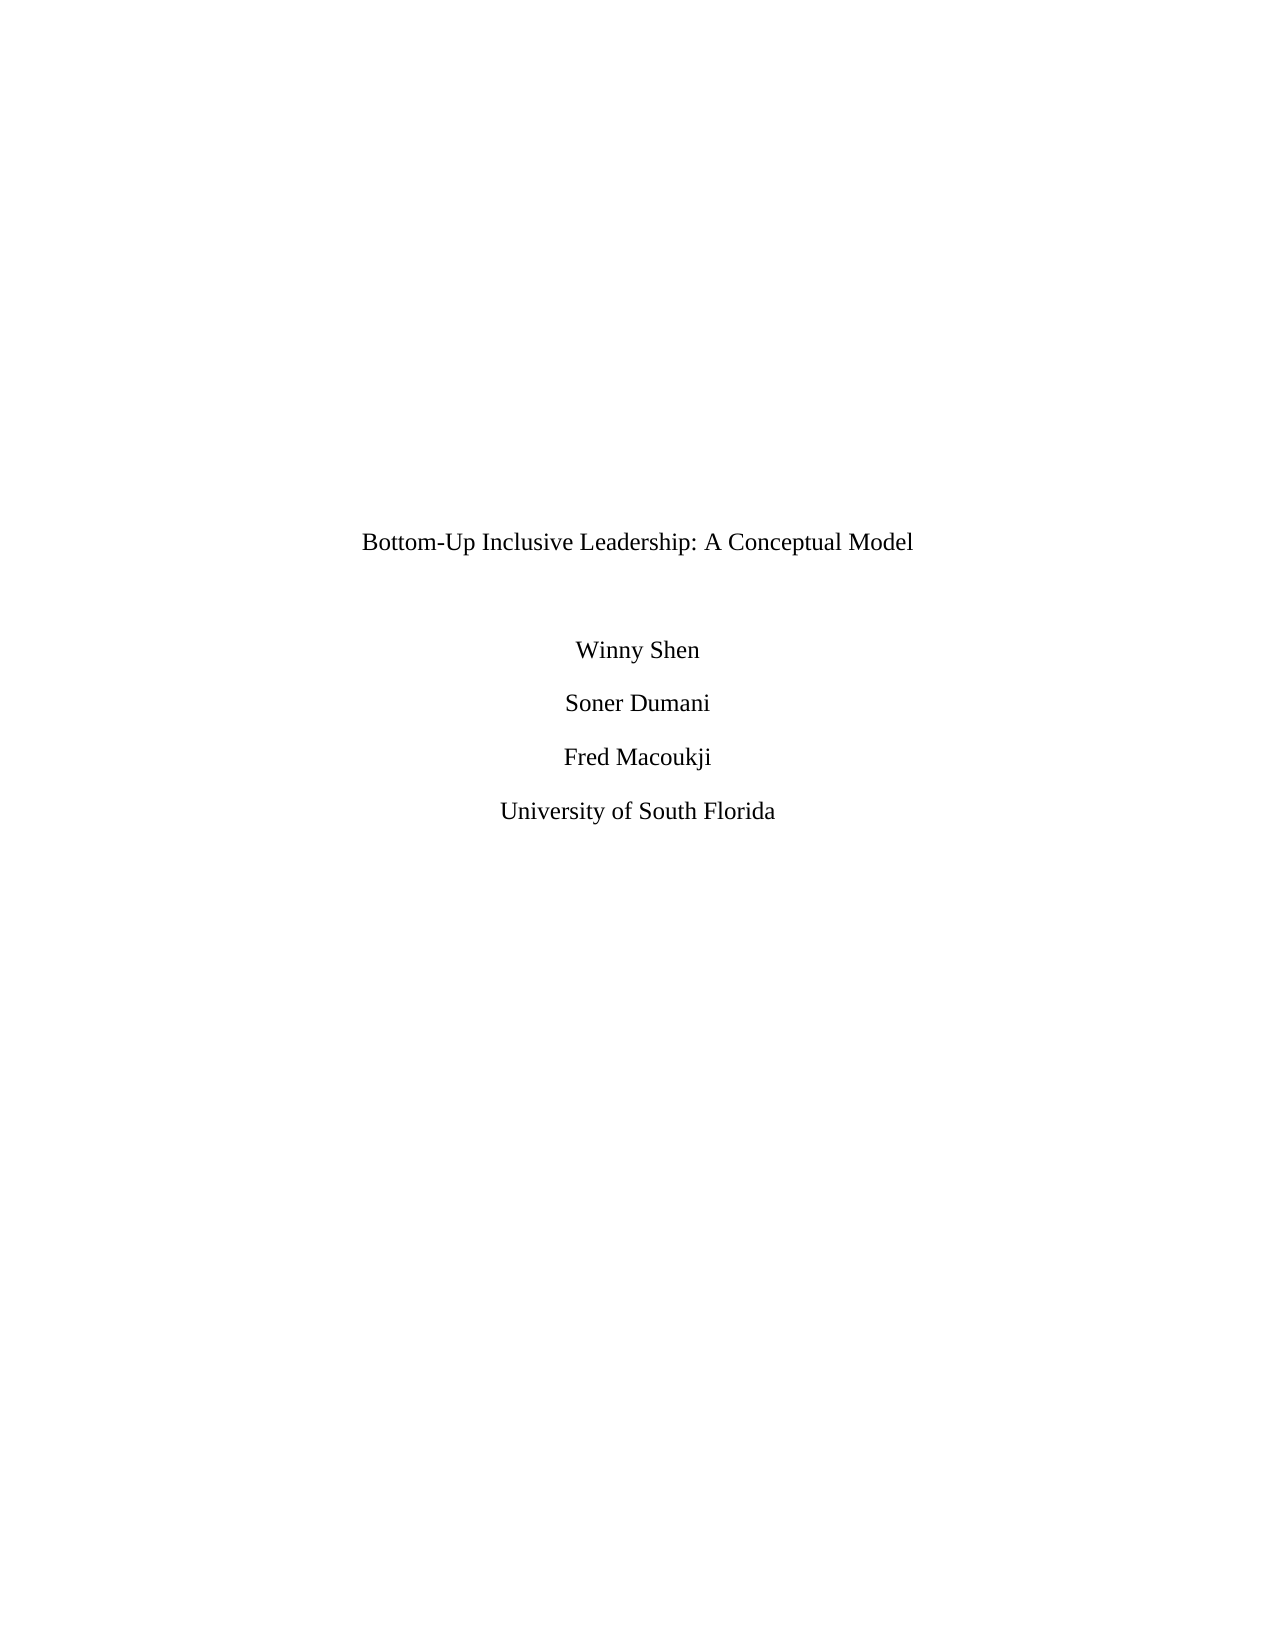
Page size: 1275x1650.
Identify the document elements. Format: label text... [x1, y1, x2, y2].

text Soner Dumani [150, 688, 1125, 717]
text University of South Florida [150, 796, 1125, 825]
text Fred Macoukji [150, 742, 1125, 771]
text Bottom-Up Inclusive Leadership: A Conceptual Model [150, 527, 1125, 556]
text Winny Shen [150, 635, 1125, 663]
